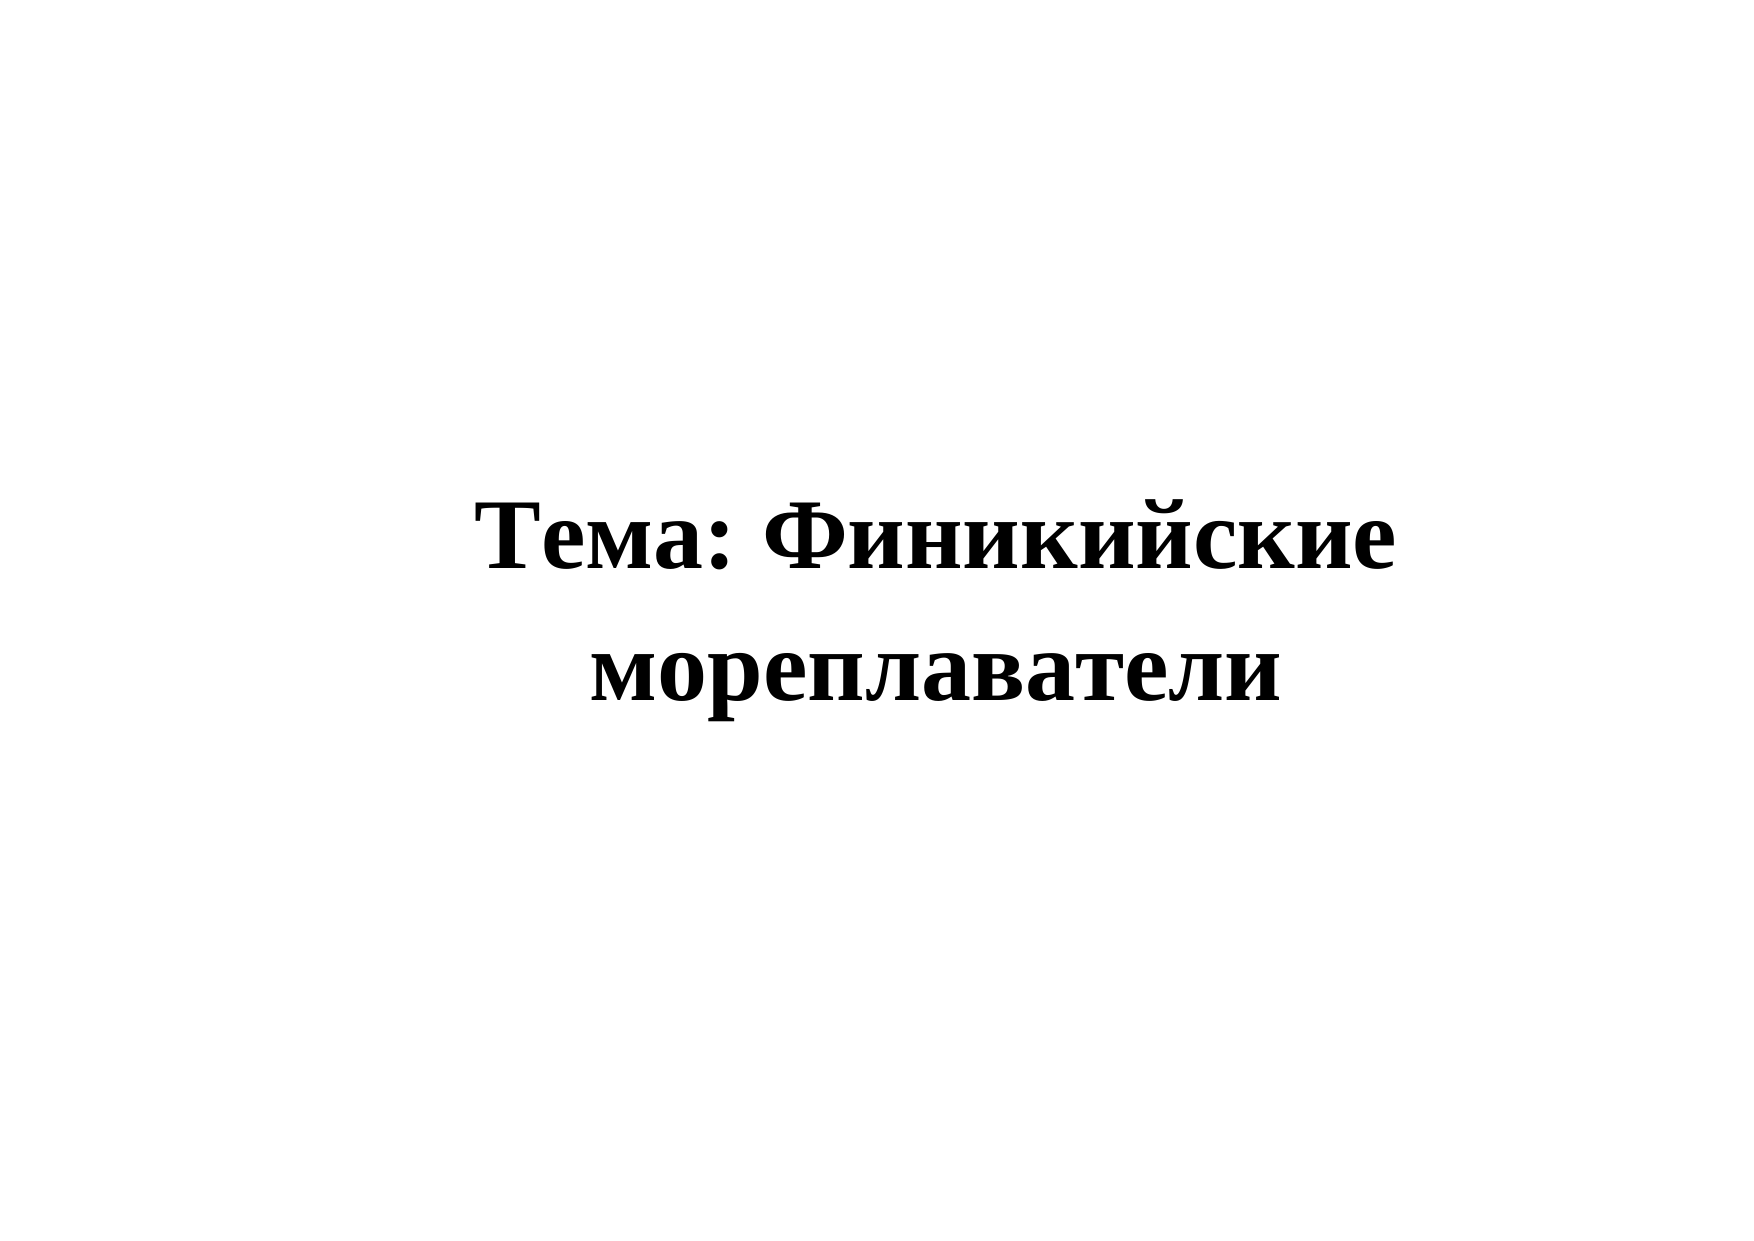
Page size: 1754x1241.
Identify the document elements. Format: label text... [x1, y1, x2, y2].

text Тема: Финикийские мореплаватели [118, 475, 1754, 722]
